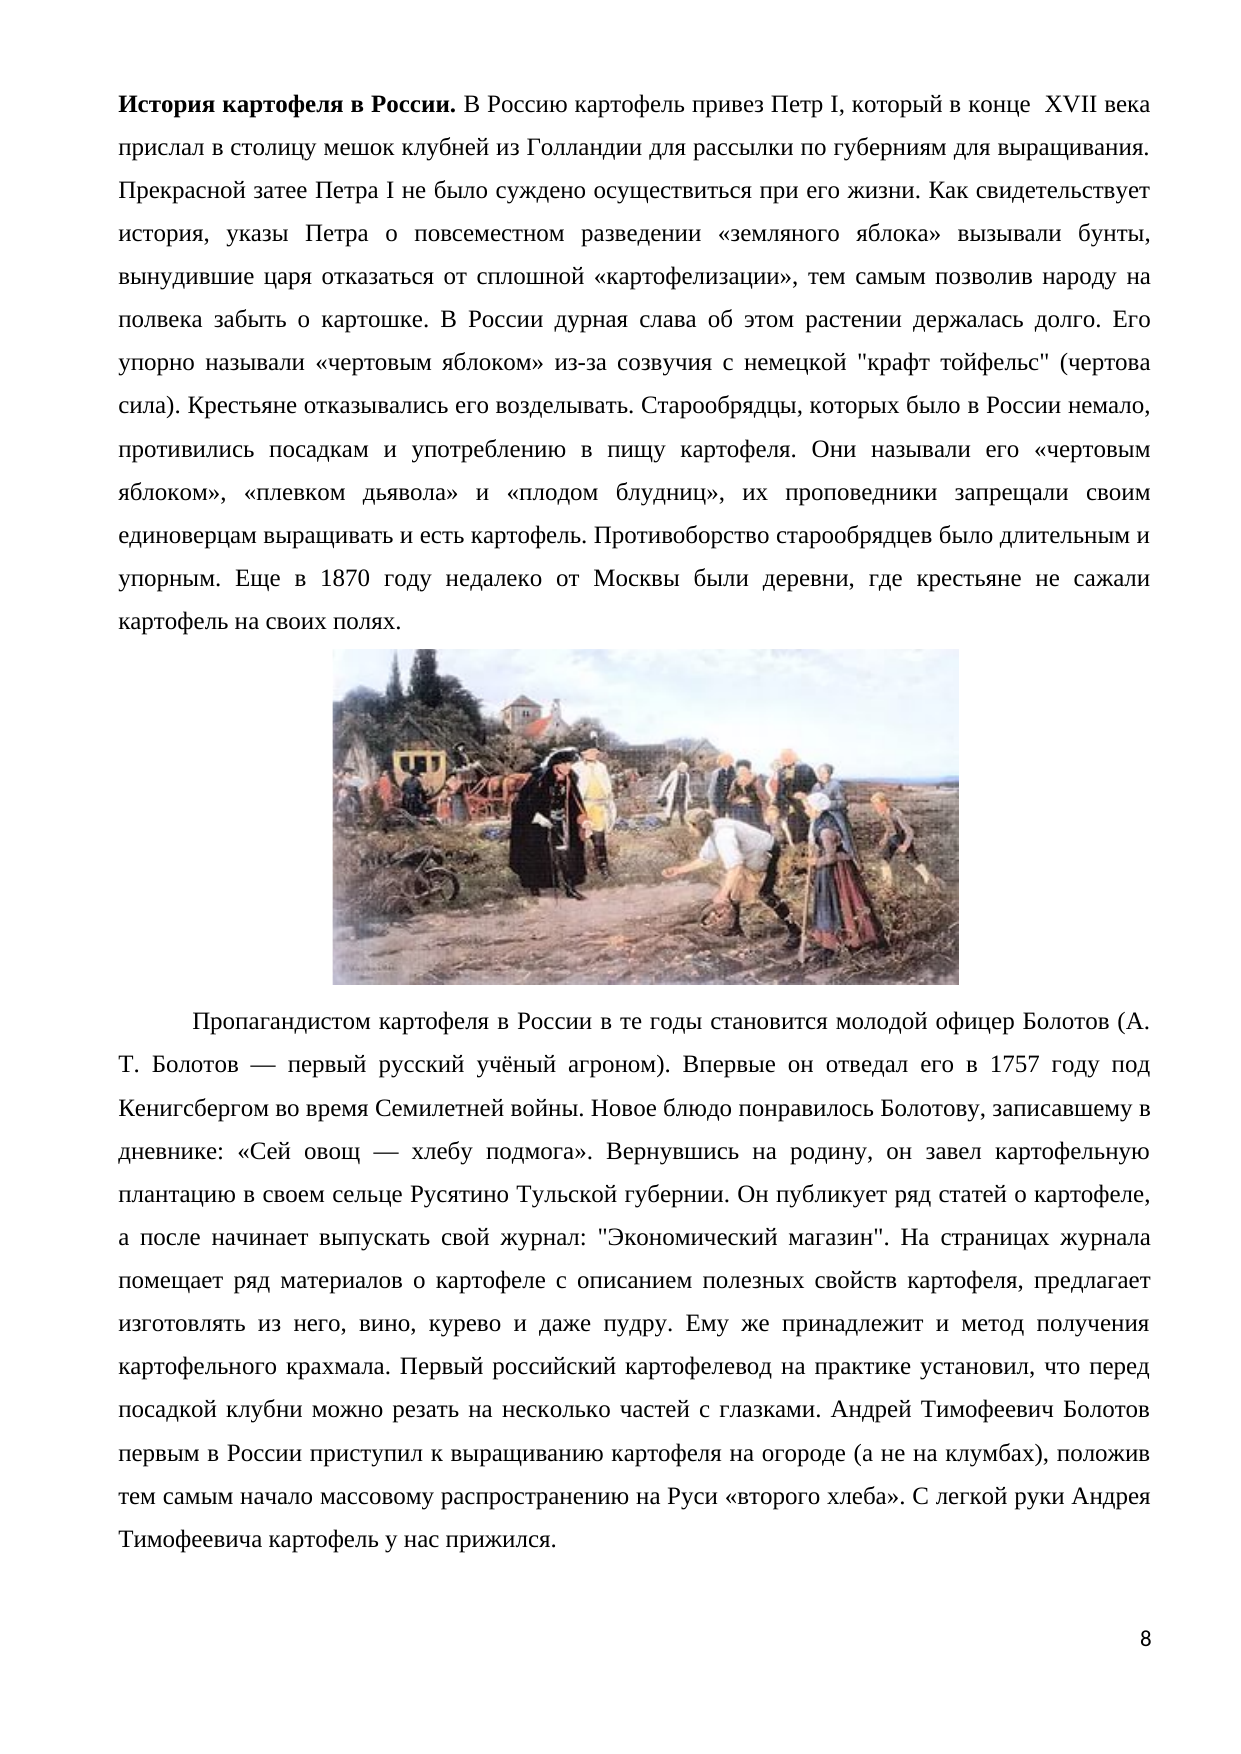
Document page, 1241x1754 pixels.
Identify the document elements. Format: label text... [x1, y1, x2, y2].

subtitle История картофеля в России. В Россию картофель привез Петр I, который в конце XVII века прислал в столицу мешок клубней из Голландии для рассылки по губерниям для выращивания. Прекрасной затее Петра I не было суждено осуществиться при его жизни. Как свидетельствует история, указы Петра о повсеместном разведении «земляного яблока» вызывали бунты, вынудившие царя отказаться от сплошной «картофелизации», тем самым позволив народу на полвека забыть о картошке. В России дурная слава об этом растении держалась долго. Его упорно называли «чертовым яблоком» из-за созвучия с немецкой "крафт тойфельс" (чертова сила). Крестьяне отказывались его возделывать. Старообрядцы, которых было в России немало, противились посадкам и употреблению в пищу картофеля. Они называли его «чертовым яблоком», «плевком дьявола» и «плодом блудниц», их проповедники запрещали своим единоверцам выращивать и есть картофель. Противоборство старообрядцев было длительным и упорным. Еще в 1870 году недалеко от Москвы были деревни, где крестьяне не сажали картофель на своих полях. [118, 89, 1152, 635]
picture [332, 649, 959, 985]
subtitle Пропагандистом картофеля в России в те годы становится молодой офицер Болотов (А. Т. Болотов — первый русский учёный агроном). Впервые он отведал его в 1757 году под Кенигсбергом во время Семилетней войны. Новое блюдо понравилось Болотову, записавшему в дневнике: «Сей овощ — хлебу подмога». Вернувшись на родину, он завел картофельную плантацию в своем сельце Русятино Тульской губернии. Он публикует ряд статей о картофеле, а после начинает выпускать свой журнал: "Экономический магазин". На страницах журнала помещает ряд материалов о картофеле с описанием полезных свойств картофеля, предлагает изготовлять из него, вино, курево и даже пудру. Ему же принадлежит и метод получения картофельного крахмала. Первый российский картофелевод на практике установил, что перед посадкой клубни можно резать на несколько частей с глазками. Андрей Тимофеевич Болотов первым в России приступил к выращиванию картофеля на огороде (а не на клумбах), положив тем самым начало массовому распространению на Руси «второго хлеба». С легкой руки Андрея Тимофеевича картофель у нас прижился. [118, 1006, 1152, 1553]
